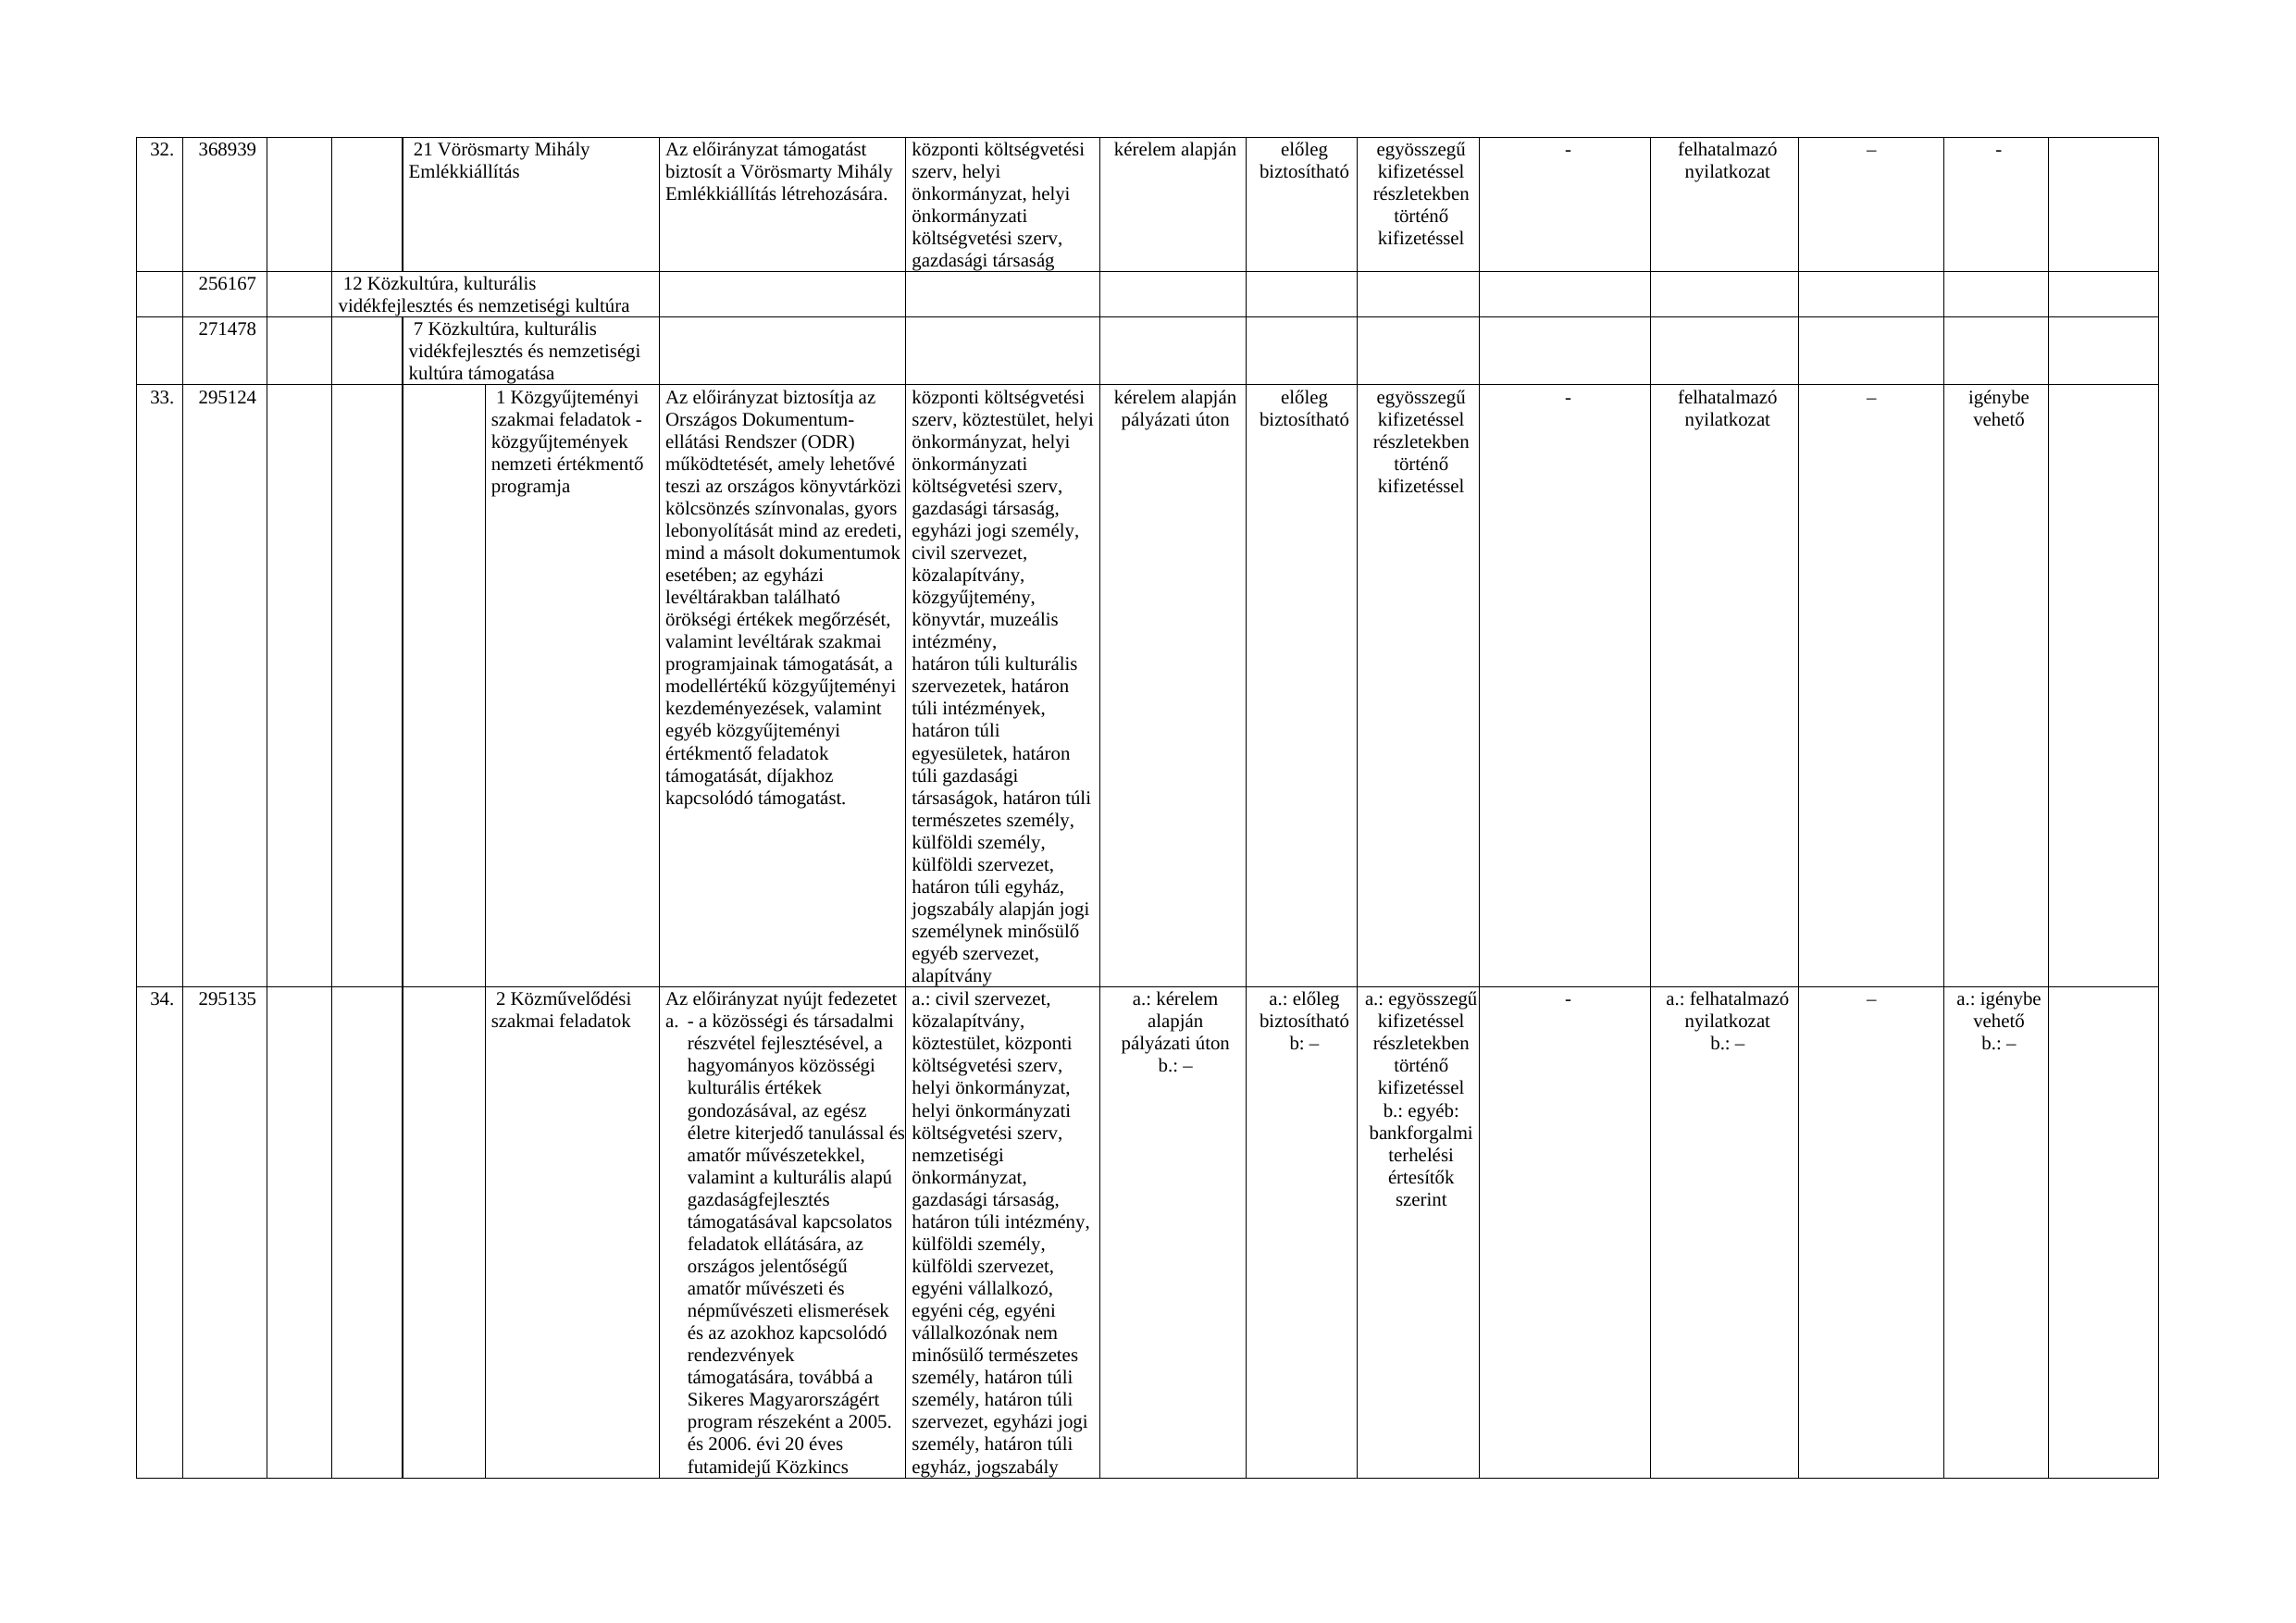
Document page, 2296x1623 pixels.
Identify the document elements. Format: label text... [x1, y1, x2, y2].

table_cell [137, 272, 182, 316]
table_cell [906, 987, 1099, 1478]
table_cell felhatalmazó nyilatkozat [1651, 385, 1798, 986]
table_cell igénybe vehető [1944, 385, 2048, 986]
table_cell központi költségvetési szerv, köztestület, helyi önkormányzat, helyi önkormányzati költségvetési szerv, gazdasági társaság, egyházi jogi személy, civil szervezet, közalapítvány, közgyűjtemény, könyvtár, muzeális intézmény, határon túli kulturális szervezetek, határon túli intézmények, határon túli egyesületek, határon túli gazdasági társaságok, határon túli természetes személy, külföldi személy, külföldi szervezet, határon túli egyház, jogszabály alapján jogi személynek minősülő egyéb szervezet, alapítvány [906, 385, 1099, 986]
table_cell [332, 138, 402, 271]
table_cell 368939 [183, 138, 267, 271]
table_cell - [1480, 987, 1650, 1478]
table_cell [1247, 317, 1357, 384]
table_cell - [1480, 385, 1650, 986]
table_cell [403, 385, 485, 986]
table_cell [267, 385, 331, 986]
table_cell – [1799, 138, 1943, 271]
table_cell [403, 987, 485, 1478]
table_cell [137, 317, 182, 384]
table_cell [1651, 987, 1798, 1478]
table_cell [1944, 987, 2048, 1478]
table_cell [332, 385, 402, 986]
table_cell - [1480, 138, 1650, 271]
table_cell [1651, 138, 1798, 271]
table_cell - [1944, 138, 2048, 271]
table_cell [906, 317, 1099, 384]
table_cell [267, 317, 331, 384]
table_cell központi költségvetési szerv, helyi önkormányzat, helyi önkormányzati költségvetési szerv, gazdasági társaság [906, 138, 1099, 271]
table_cell [660, 272, 905, 316]
table_cell – [1799, 385, 1943, 986]
table_cell kérelem alapján pályázati úton [1100, 385, 1246, 986]
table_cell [1358, 987, 1479, 1478]
table_cell [1944, 272, 2048, 316]
table_cell [1651, 317, 1798, 384]
table_cell 256167 [183, 272, 267, 316]
table_cell [1480, 272, 1650, 316]
table_cell 12 Közkultúra, kulturális vidékfejlesztés és nemzetiségi kultúra [332, 272, 659, 316]
table_cell előleg biztosítható [1247, 138, 1357, 271]
table_cell [1651, 272, 1798, 316]
table_cell – [1799, 987, 1943, 1478]
table_cell [1247, 272, 1357, 316]
table_cell előleg biztosítható [1247, 385, 1357, 986]
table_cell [660, 987, 905, 1478]
table_cell [1480, 317, 1650, 384]
table_cell egyösszegű kifizetéssel részletekben történő kifizetéssel [1358, 385, 1479, 986]
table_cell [486, 987, 659, 1478]
table_cell [267, 272, 331, 316]
table_cell 21 Vörösmarty Mihály Emlékkiállítás [403, 138, 659, 271]
table_cell Az előirányzat támogatást biztosít a Vörösmarty Mihály Emlékkiállítás létrehozására. [660, 138, 905, 271]
table_cell [1358, 272, 1479, 316]
table_cell [332, 987, 402, 1478]
table_cell [2049, 317, 2158, 384]
table_cell 32. [137, 138, 182, 271]
table_cell [1358, 317, 1479, 384]
table_cell [1799, 317, 1943, 384]
table_cell [267, 987, 331, 1478]
table_cell 1 Közgyűjteményi szakmai feladatok - közgyűjtemények nemzeti értékmentő programja [486, 385, 659, 986]
table_cell [1100, 317, 1246, 384]
table_cell [1799, 272, 1943, 316]
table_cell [1100, 987, 1246, 1478]
table_cell 295124 [183, 385, 267, 986]
table_cell [267, 138, 331, 271]
table_cell [2049, 385, 2158, 986]
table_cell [1247, 987, 1357, 1478]
table_cell 33. [137, 385, 182, 986]
table_cell kérelem alapján [1100, 138, 1246, 271]
table_cell 271478 [183, 317, 267, 384]
table_cell 7 Közkultúra, kulturális vidékfejlesztés és nemzetiségi kultúra támogatása [403, 317, 659, 384]
table_cell 34. [137, 987, 182, 1478]
table_cell [1944, 317, 2048, 384]
table_cell Az előirányzat biztosítja az Országos Dokumentum-ellátási Rendszer (ODR) működtetését, amely lehetővé teszi az országos könyvtárközi kölcsönzés színvonalas, gyors lebonyolítását mind az eredeti, mind a másolt dokumentumok esetében; az egyházi levéltárakban található örökségi értékek megőrzését, valamint levéltárak szakmai programjainak támogatását, a modellértékű közgyűjteményi kezdeményezések, valamint egyéb közgyűjteményi értékmentő feladatok támogatását, díjakhoz kapcsolódó támogatást. [660, 385, 905, 986]
table_cell 295135 [183, 987, 267, 1478]
table_cell [906, 272, 1099, 316]
table_cell [2049, 138, 2158, 271]
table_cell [1358, 138, 1479, 271]
table_cell [660, 317, 905, 384]
table_cell [1100, 272, 1246, 316]
table_cell [2049, 272, 2158, 316]
table_cell [332, 317, 402, 384]
table_cell [2049, 987, 2158, 1478]
